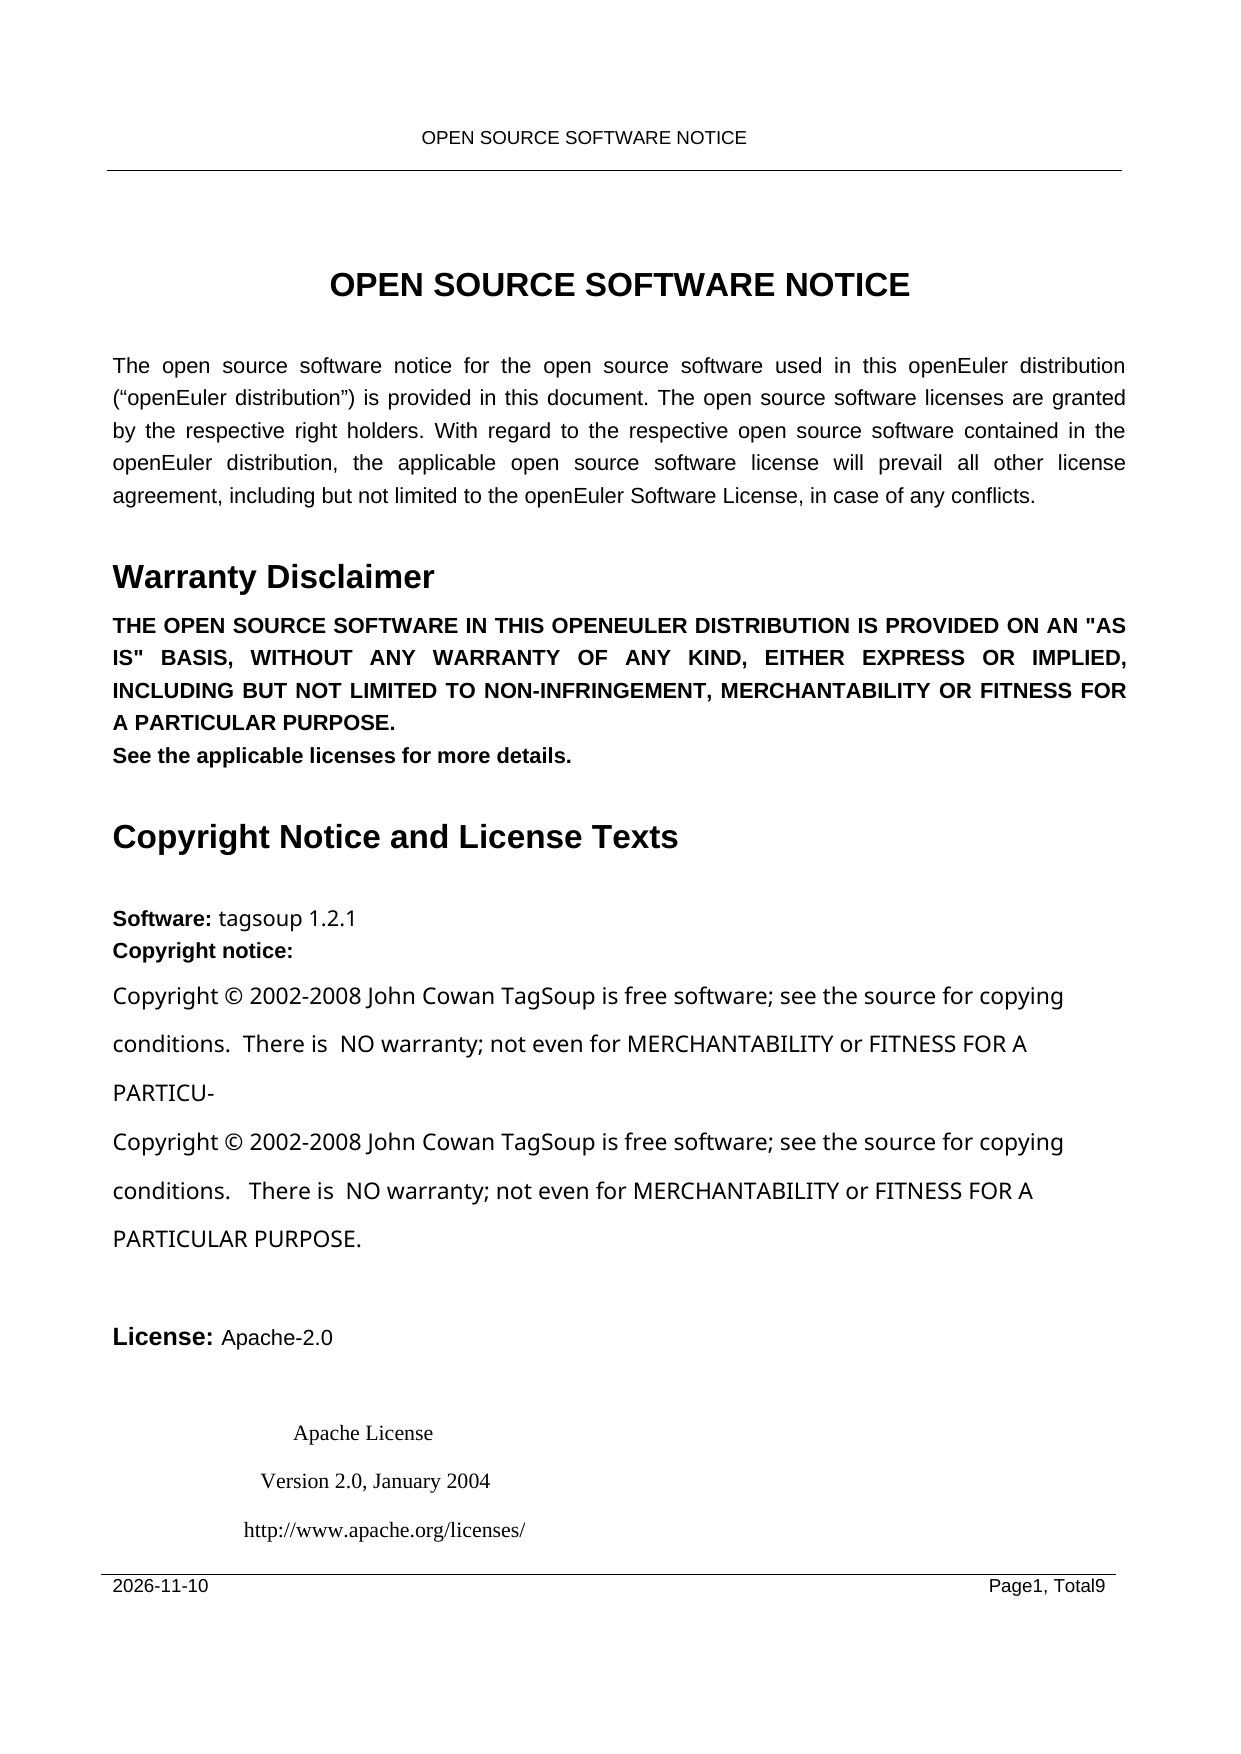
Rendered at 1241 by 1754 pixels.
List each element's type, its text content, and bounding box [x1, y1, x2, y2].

text Copyright notice: [112, 934, 1128, 966]
text Copyright Notice and License Texts [112, 804, 1128, 869]
text OPEN SOURCE SOFTWARE NOTICE [112, 251, 1128, 316]
text Warranty Disclaimer [112, 544, 1128, 609]
text Copyright © 2002-2008 John Cowan TagSoup is free software; see the source for copying conditions. There is NO warranty; not even for MERCHANTABILITY or FITNESS FOR A PARTICU‐ Copyright © 2002-2008 John Cowan TagSoup is free software; see the source for copying conditions. There is NO warranty; not even for MERCHANTABILITY or FITNESS FOR A PARTICULAR PURPOSE. [112, 979, 1128, 1304]
text Software: tagsoup 1.2.1 [112, 901, 1128, 934]
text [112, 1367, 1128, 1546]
text THE OPEN SOURCE SOFTWARE IN THIS OPENEULER DISTRIBUTION IS PROVIDED ON AN "AS IS" BASIS, WITHOUT ANY WARRANTY OF ANY KIND, EITHER EXPRESS OR IMPLIED, INCLUDING BUT NOT LIMITED TO NON-INFRINGEMENT, MERCHANTABILITY OR FITNESS FOR A PARTICULAR PURPOSE. See the applicable licenses for more details. [112, 609, 1128, 771]
text License: Apache-2.0 [112, 1320, 1128, 1353]
text The open source software notice for the open source software used in this openEuler distribution (“openEuler distribution”) is provided in this document. The open source software licenses are granted by the respective right holders. With regard to the respective open source software contained in the openEuler distribution, the applicable open source software license will prevail all other license agreement, including but not limited to the openEuler Software License, in case of any conflicts. [112, 349, 1128, 511]
